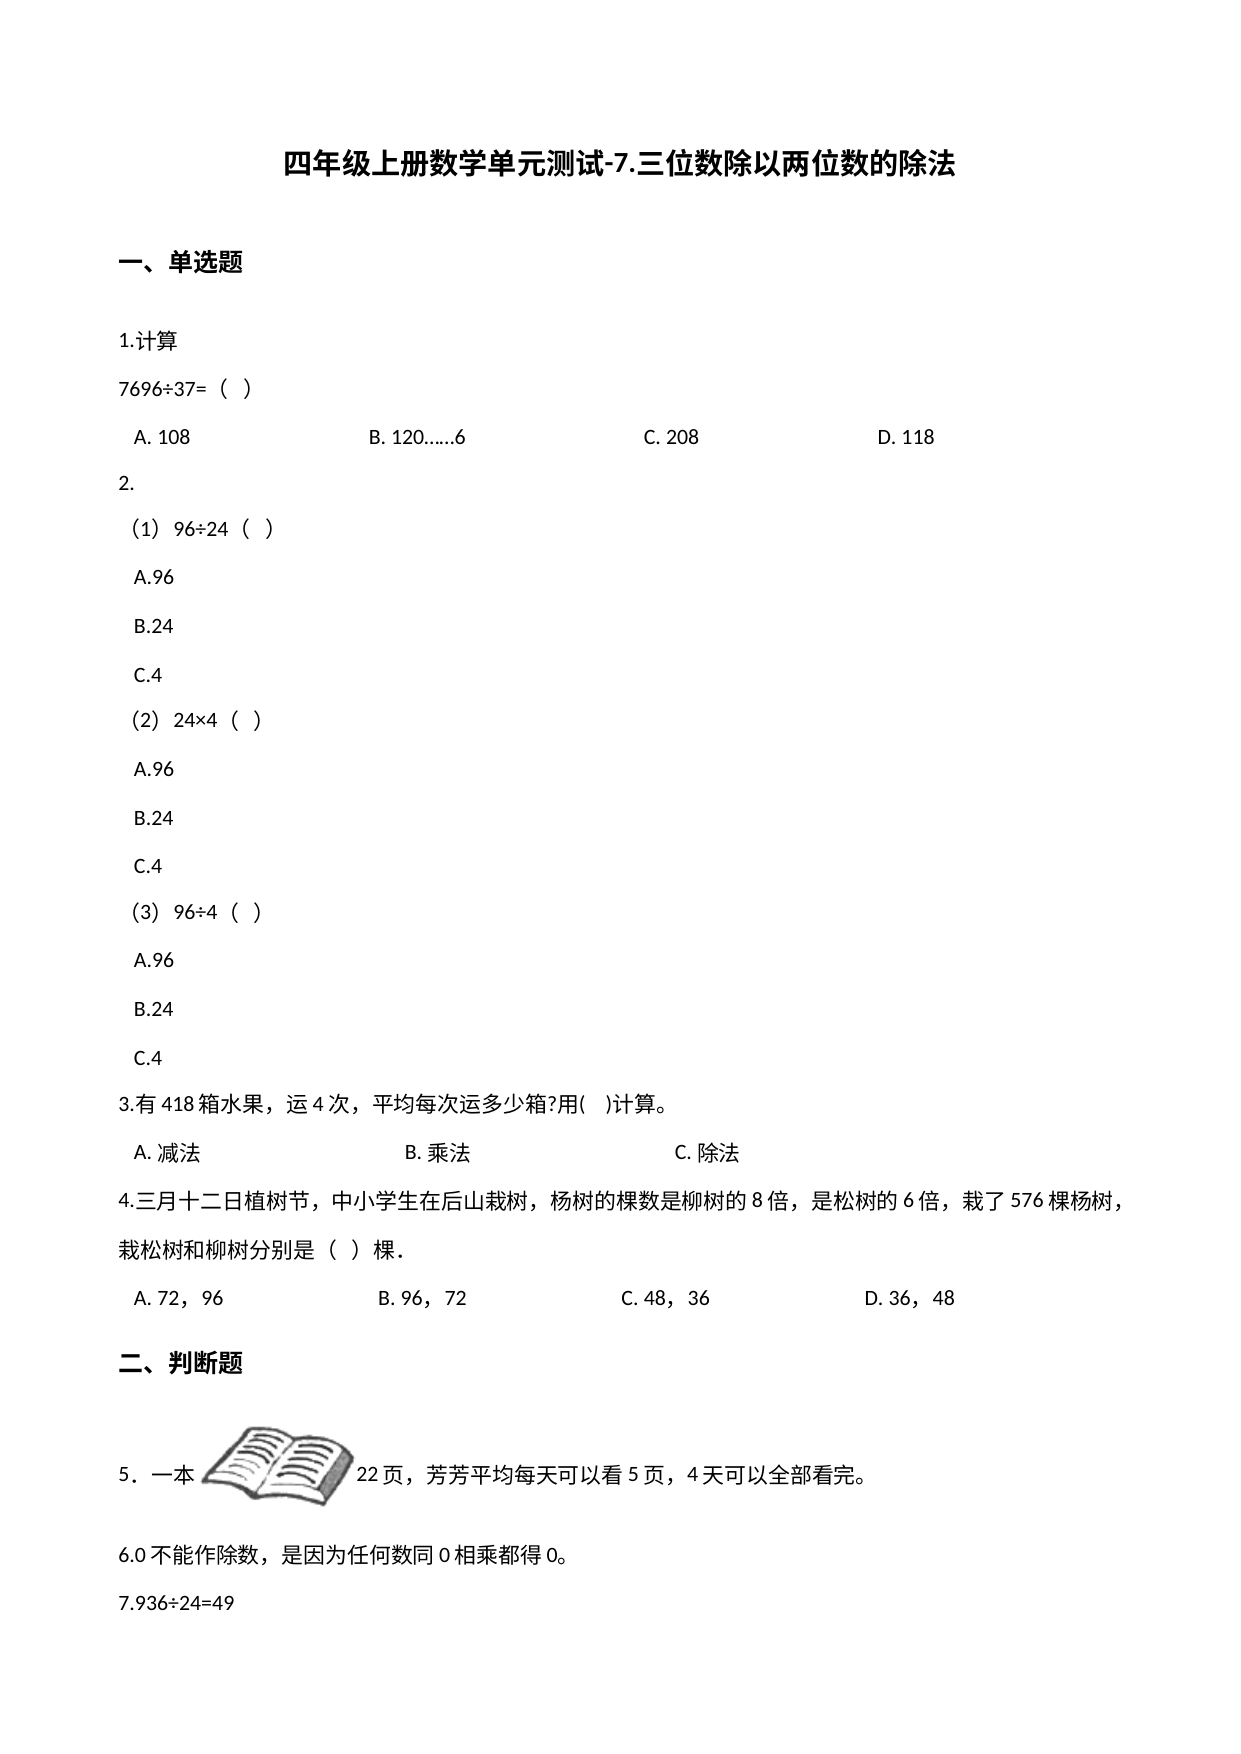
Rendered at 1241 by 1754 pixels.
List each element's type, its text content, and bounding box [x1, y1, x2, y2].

text （3）96÷4（ ） [118, 895, 1122, 928]
text A.96 B.24 C.4 [134, 560, 1122, 690]
picture [199, 1424, 357, 1508]
text 四年级上册数学单元测试-7.三位数除以两位数的除法 [118, 129, 1122, 194]
text 4.三月十二日植树节，中小学生在后山栽树，杨树的棵数是柳树的8倍，是松树的6倍，栽了576棵杨树，栽松树和柳树分别是（ ）棵． [118, 1184, 1122, 1265]
text 3.有418箱水果，运4次，平均每次运多少箱?用( )计算。 [118, 1087, 1122, 1119]
text 2. [118, 466, 1122, 499]
text 1.计算 [118, 324, 1122, 356]
text 一、单选题 [118, 228, 1122, 293]
text A. 108 B. 120……6 C. 208 D. 118 [134, 420, 1122, 453]
text A.96 B.24 C.4 [134, 944, 1122, 1074]
text A.96 B.24 C.4 [134, 752, 1122, 882]
text A. 减法 B. 乘法 C. 除法 [134, 1135, 1122, 1168]
text 5．一本 22页，芳芳平均每天可以看5页，4天可以全部看完。 [118, 1425, 1122, 1522]
text （2）24×4（ ） [118, 704, 1122, 736]
text 6.0不能作除数，是因为任何数同0相乘都得0。 [118, 1538, 1122, 1571]
picture [859, 1300, 865, 1307]
text 7696÷37=（ ） [118, 372, 1122, 404]
text （1）96÷24（ ） [118, 512, 1122, 544]
text 二、判断题 [118, 1329, 1122, 1394]
picture [616, 1300, 622, 1307]
text 7.936÷24=49 [118, 1586, 1122, 1619]
text A. 72，96 B. 96，72 C. 48，36 D. 36，48 [134, 1281, 1122, 1313]
